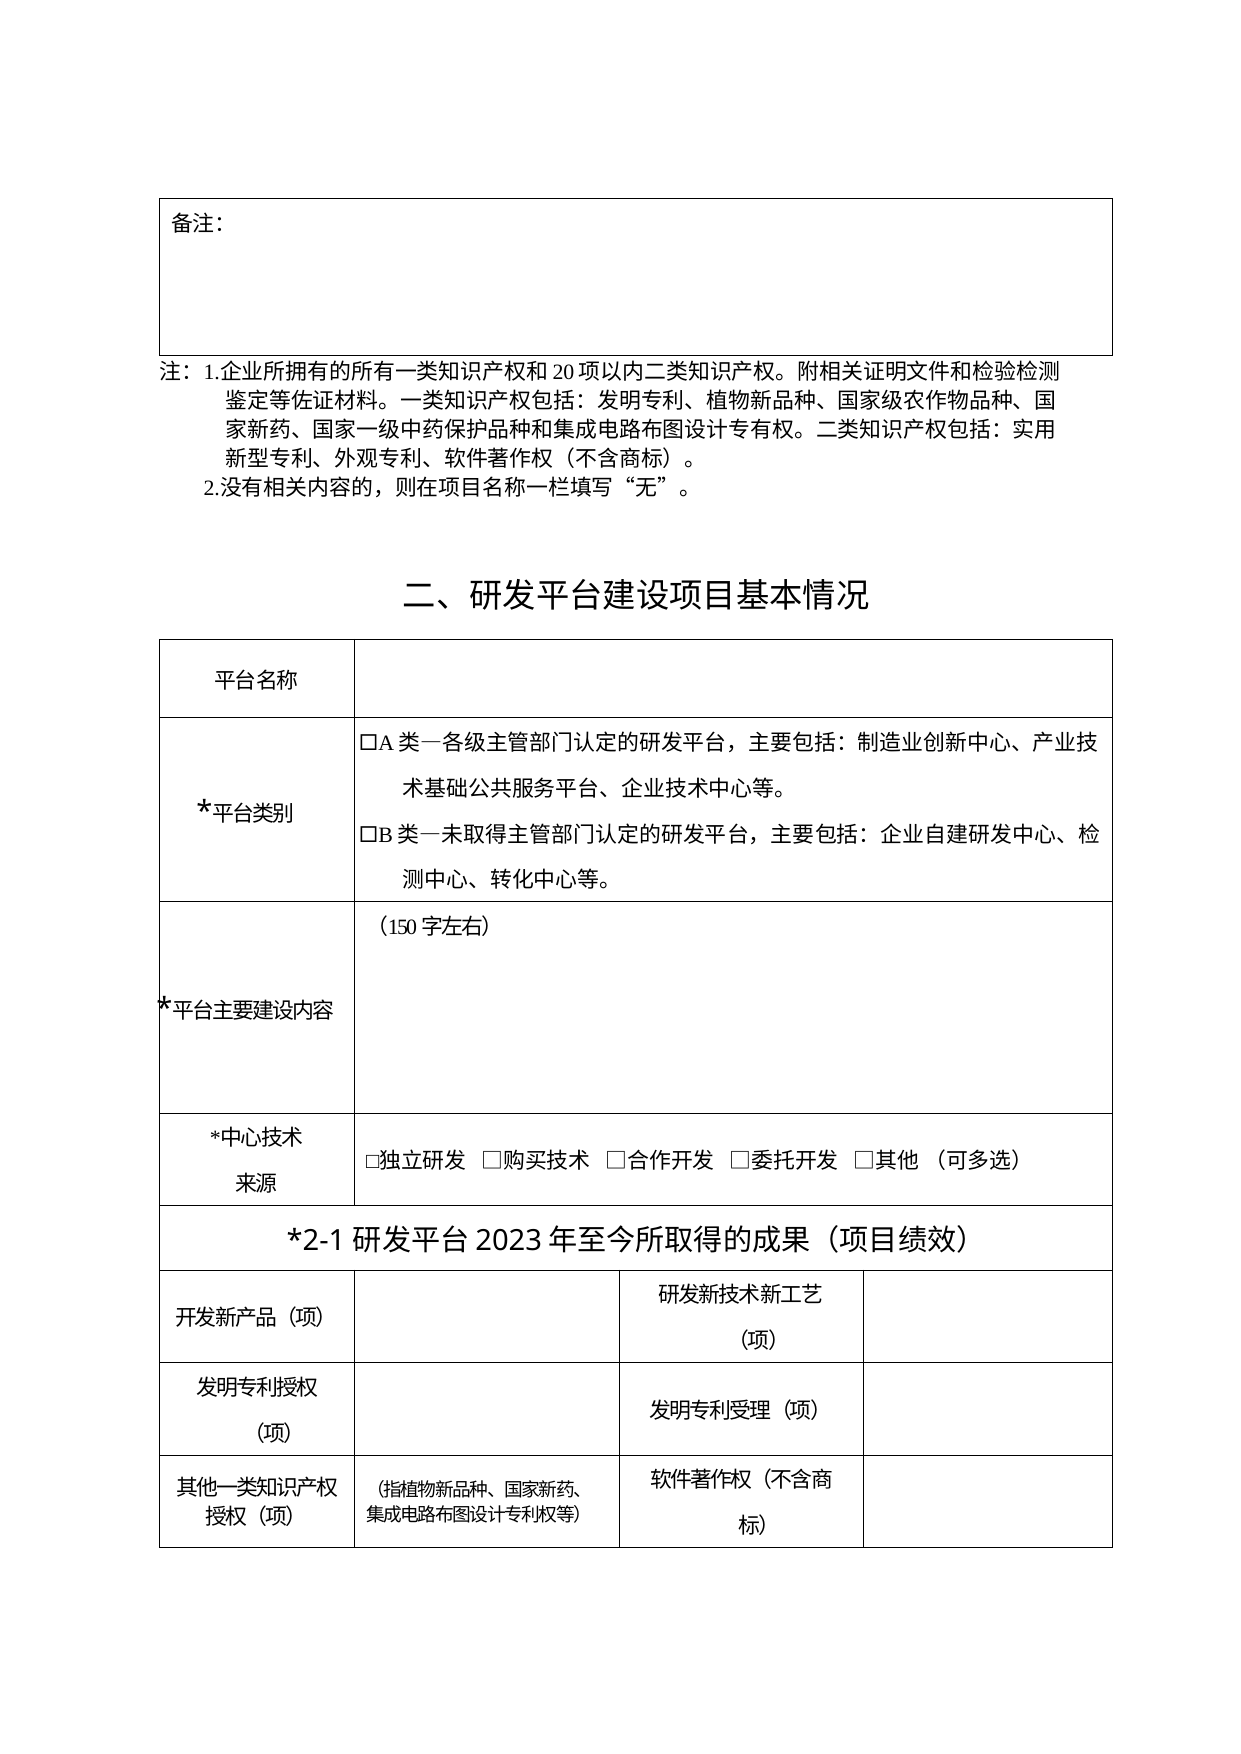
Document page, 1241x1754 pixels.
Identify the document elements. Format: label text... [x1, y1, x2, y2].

table_cell 备注： [160, 199, 1112, 355]
text 注：1.企业所拥有的所有一类知识产权和20项以内二类知识产权。附相关证明文件和检验检测鉴定等佐证材料。一类知识产权包括：发明专利、植物新品种、国家级农作物品种、国家新药、国家一级中药保护品种和集成电路布图设计专有权。二类知识产权包括：实用新型专利、外观专利、软件著作权（不含商标）。 [159, 356, 1078, 472]
table_cell [355, 640, 1112, 717]
table_cell *2-1 研发平台2023年至今所取得的成果（项目绩效） [160, 1206, 1112, 1269]
table_cell *平台主要建设内容 [160, 902, 354, 1112]
text 2.没有相关内容的，则在项目名称一栏填写“无”。 [159, 472, 1078, 502]
table_cell （指植物新品种、国家新药、集成电路布图设计专利权等） [355, 1456, 619, 1547]
table_cell （150字左右） [355, 902, 1112, 1112]
table_cell *中心技术 来源 [160, 1114, 354, 1205]
table_cell *平台类别 [160, 718, 354, 901]
table_cell 开发新产品（项） [160, 1271, 354, 1362]
table_cell [355, 1363, 619, 1454]
table_cell [864, 1271, 1112, 1362]
table_header 二、研发平台建设项目基本情况 [160, 547, 1112, 639]
table_cell A类—各级主管部门认定的研发平台，主要包括：制造业创新中心、产业技术基础公共服务平台、企业技术中心等。 B类—未取得主管部门认定的研发平台，主要包括：企业自建研发中心、检测中心、转化中心等。 [355, 718, 1112, 901]
table_cell [864, 1363, 1112, 1454]
table_cell 发明专利受理（项） [620, 1363, 863, 1454]
table_cell [864, 1456, 1112, 1547]
table_cell □独立研发 □购买技术 □合作开发 □委托开发 □其他 （可多选） [355, 1114, 1112, 1205]
table_cell 软件著作权（不含商标） [620, 1456, 863, 1547]
table_cell 研发新技术新工艺（项） [620, 1271, 863, 1362]
table_cell 其他一类知识产权授权（项） [160, 1456, 354, 1547]
table_cell [355, 1271, 619, 1362]
table_cell 平台名称 [160, 640, 354, 717]
table_cell 发明专利授权（项） [160, 1363, 354, 1454]
